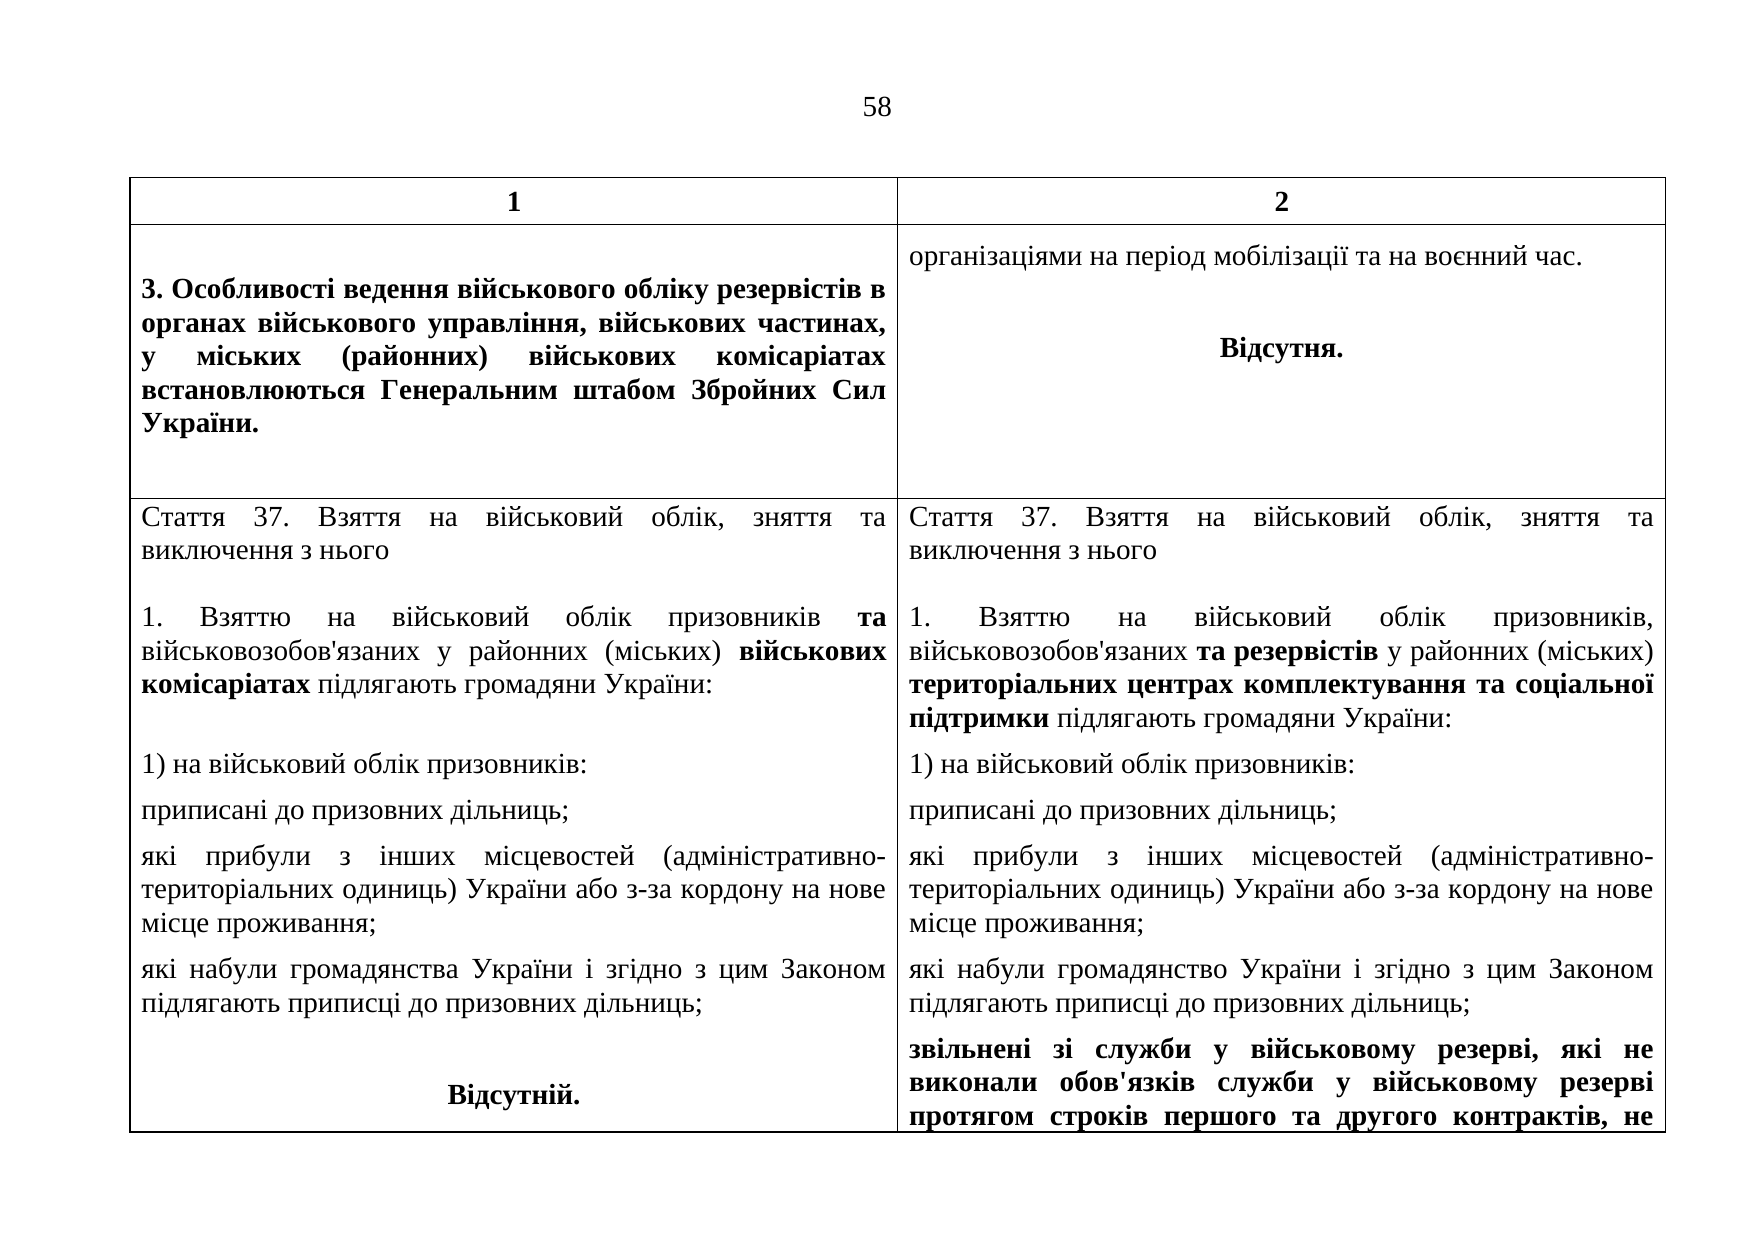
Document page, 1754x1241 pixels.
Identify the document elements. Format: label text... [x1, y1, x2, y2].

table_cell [131, 499, 897, 1131]
table_header 2 [898, 178, 1665, 224]
table_header 1 [131, 178, 897, 224]
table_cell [131, 225, 897, 498]
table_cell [898, 225, 1665, 498]
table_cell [898, 499, 1665, 1131]
